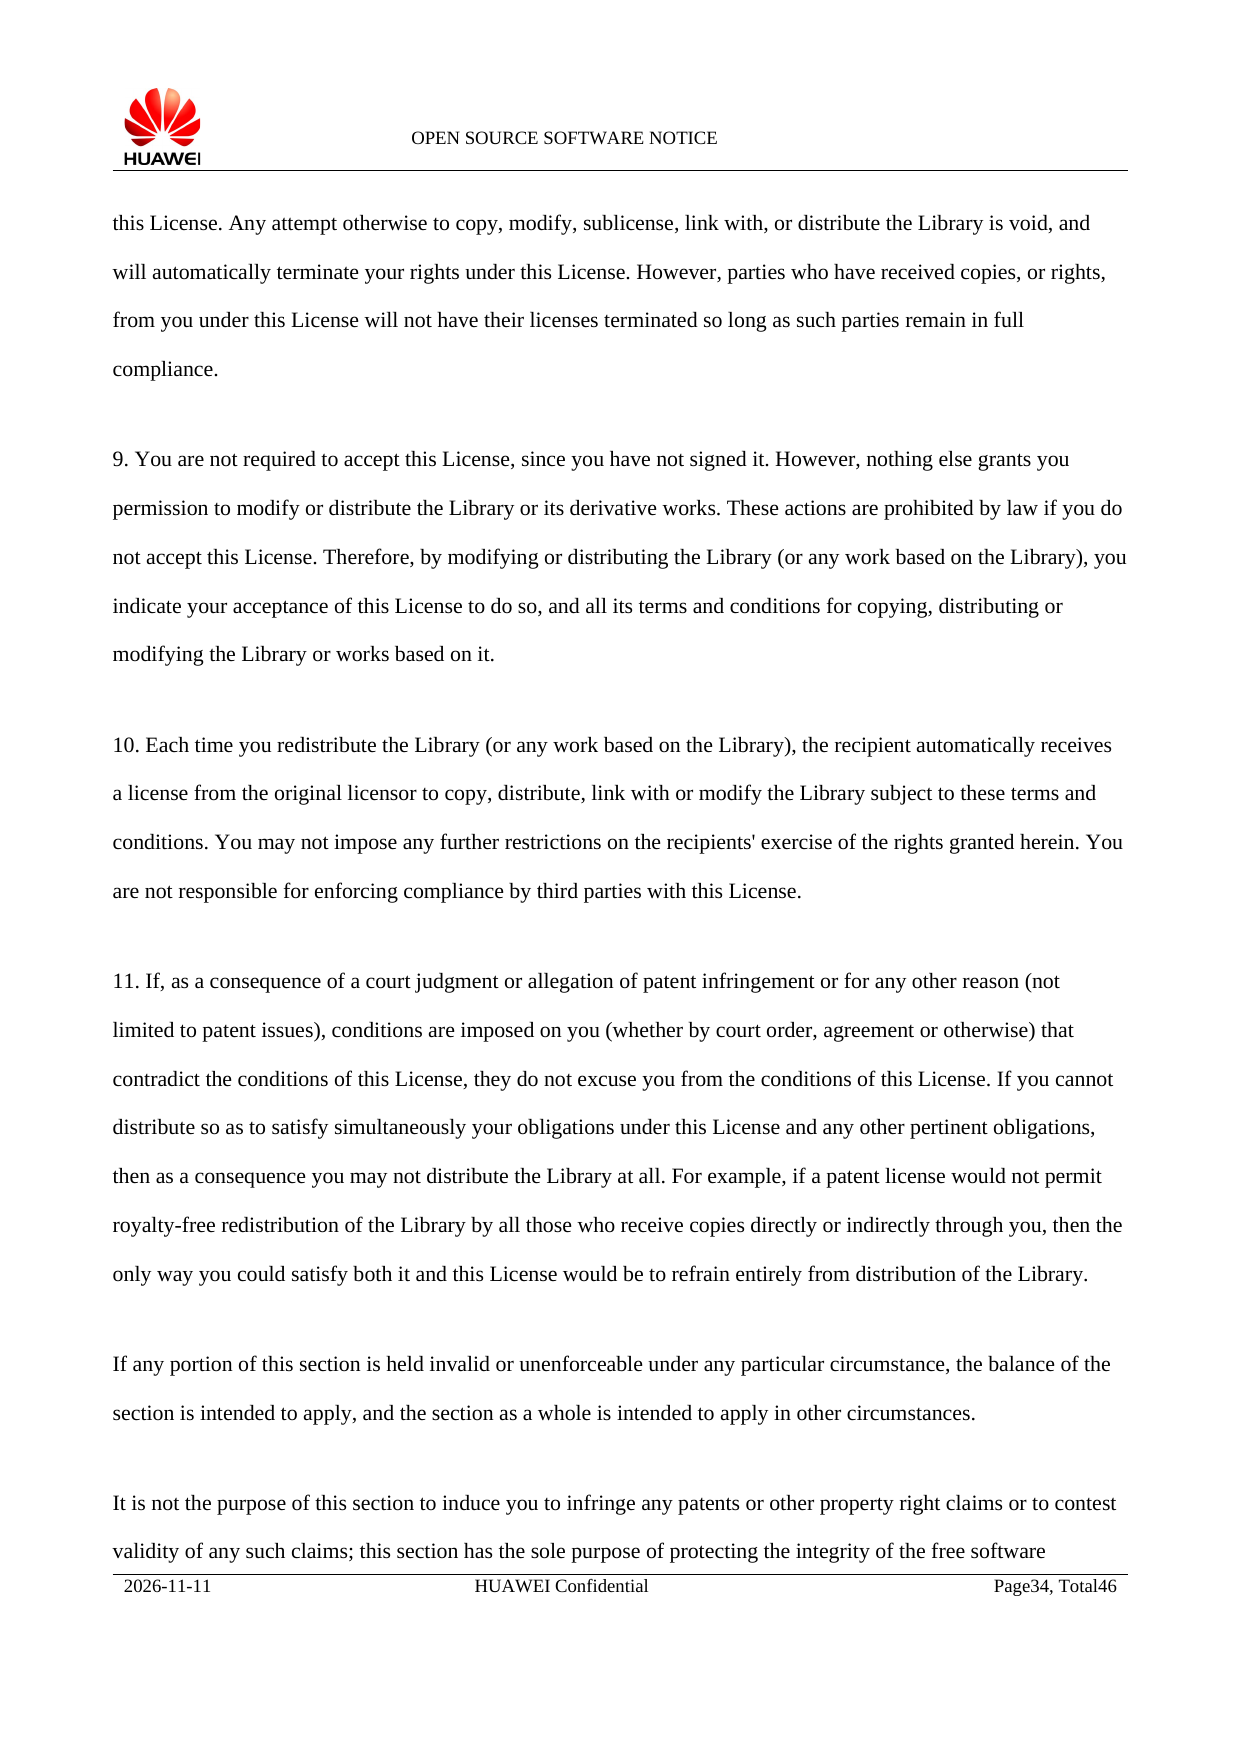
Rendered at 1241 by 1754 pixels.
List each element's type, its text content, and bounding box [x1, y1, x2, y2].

text 10. Each time you redistribute the Library (or any work based on the Library), the recipient automatically receives a license from the original licensor to copy, distribute, link with or modify the Library subject to these terms and conditions. You may not impose any further restrictions on the recipients' exercise of the rights granted herein. You are not responsible for enforcing compliance by third parties with this License. [112, 728, 1128, 907]
picture [124, 88, 201, 165]
text If any portion of this section is held invalid or unenforceable under any particular circumstance, the balance of the section is intended to apply, and the section as a whole is intended to apply in other circumstances. [112, 1347, 1128, 1428]
text 9. You are not required to accept this License, since you have not signed it. However, nothing else grants you permission to modify or distribute the Library or its derivative works. These actions are prohibited by law if you do not accept this License. Therefore, by modifying or distributing the Library (or any work based on the Library), you indicate your acceptance of this License to do so, and all its terms and conditions for copying, distributing or modifying the Library or works based on it. [112, 443, 1128, 670]
text 11. If, as a consequence of a court judgment or allegation of patent infringement or for any other reason (not limited to patent issues), conditions are imposed on you (whether by court order, agreement or otherwise) that contradict the conditions of this License, they do not excuse you from the conditions of this License. If you cannot distribute so as to satisfy simultaneously your obligations under this License and any other pertinent obligations, then as a consequence you may not distribute the Library at all. For example, if a patent license would not permit royalty-free redistribution of the Library by all those who receive copies directly or indirectly through you, then the only way you could satisfy both it and this License would be to refrain entirely from distribution of the Library. [112, 964, 1128, 1289]
